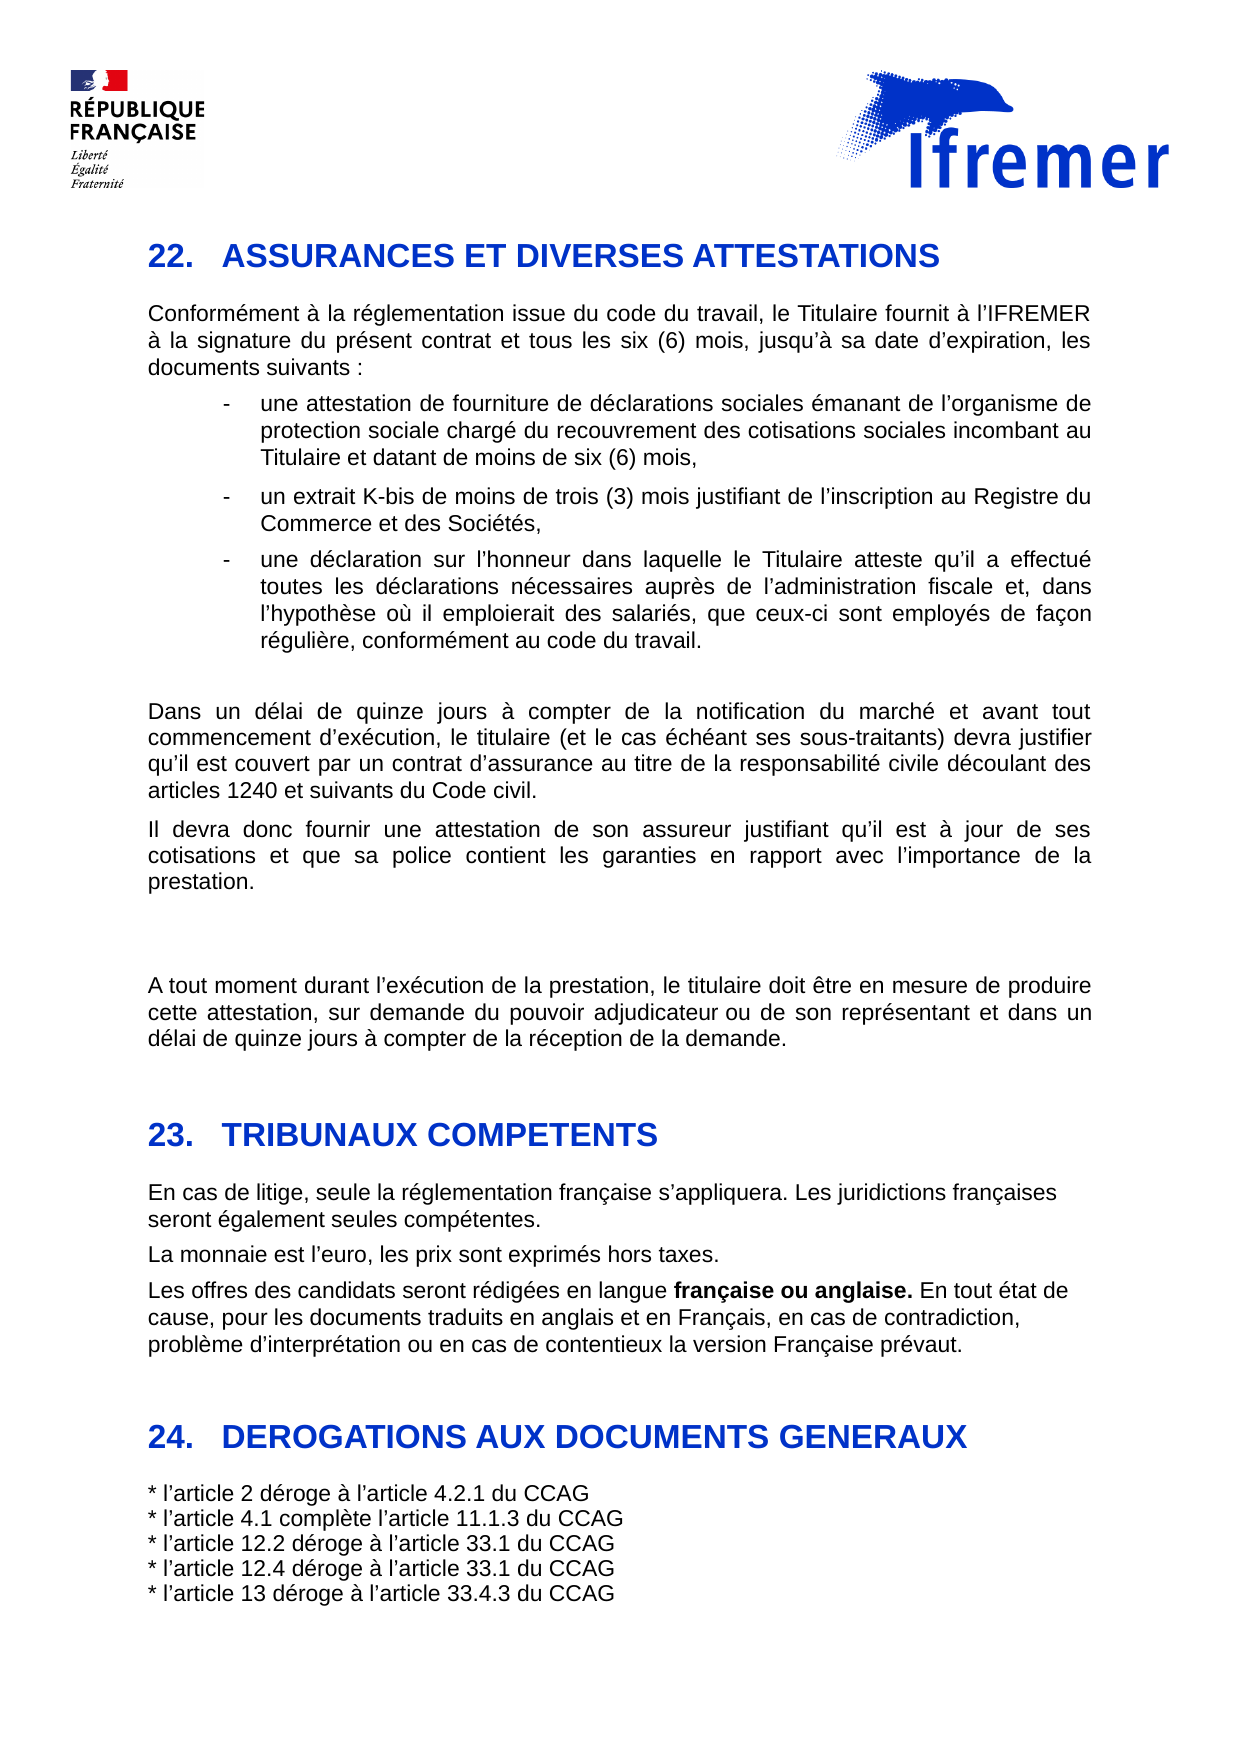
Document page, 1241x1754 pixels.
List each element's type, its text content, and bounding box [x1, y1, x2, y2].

text Il devra donc fournir une attestation de son assureur justifiant qu’il est à jour de ses cotisations et que sa police contient les garanties en rapport avec l’importance de la prestation. [148, 816, 1092, 894]
text * l’article 12.4 déroge à l’article 33.1 du CCAG [148, 1556, 1092, 1581]
subtitle TRIBUNAUX COMPETENTS [148, 1115, 1092, 1154]
text * l’article 12.2 déroge à l’article 33.1 du CCAG [148, 1531, 1092, 1556]
picture [836, 70, 1169, 188]
text A tout moment durant l’exécution de la prestation, le titulaire doit être en mesure de produire cette attestation, sur demande du pouvoir adjudicateur ou de son représentant et dans un délai de quinze jours à compter de la réception de la demande. [148, 972, 1092, 1051]
subtitle DEROGATIONS AUX DOCUMENTS GENERAUX [148, 1417, 1092, 1456]
text - un extrait K-bis de moins de trois (3) mois justifiant de l’inscription au Registre du Commerce et des Sociétés, [223, 483, 1092, 537]
text - une attestation de fourniture de déclarations sociales émanant de l’organisme de protection sociale chargé du recouvrement des cotisations sociales incombant au Titulaire et datant de moins de six (6) mois, [223, 389, 1092, 471]
text * l’article 4.1 complète l’article 11.1.3 du CCAG [148, 1506, 1092, 1531]
subtitle ASSURANCES ET DIVERSES ATTESTATIONS [148, 236, 1092, 275]
text * l’article 13 déroge à l’article 33.4.3 du CCAG [148, 1581, 1092, 1606]
text En cas de litige, seule la réglementation française s’appliquera. Les juridictions françaises seront également seules compétentes. [148, 1179, 1092, 1233]
text Dans un délai de quinze jours à compter de la notification du marché et avant tout commencement d’exécution, le titulaire (et le cas échéant ses sous-traitants) devra justifier qu’il est couvert par un contrat d’assurance au titre de la responsabilité civile découlant des articles 1240 et suivants du Code civil. [148, 698, 1092, 803]
text La monnaie est l’euro, les prix sont exprimés hors taxes. [148, 1241, 1092, 1268]
text Les offres des candidats seront rédigées en langue française ou anglaise. En tout état de cause, pour les documents traduits en anglais et en Français, en cas de contradiction, problème d’interprétation ou en cas de contentieux la version Française prévaut. [148, 1277, 1092, 1358]
text * l’article 2 déroge à l’article 4.2.1 du CCAG [148, 1481, 1092, 1506]
picture [70, 70, 205, 188]
text - une déclaration sur l’honneur dans laquelle le Titulaire atteste qu’il a effectué toutes les déclarations nécessaires auprès de l’administration fiscale et, dans l’hypothèse où il emploierait des salariés, que ceux-ci sont employés de façon régulière, conformément au code du travail. [223, 546, 1092, 654]
text Conformément à la réglementation issue du code du travail, le Titulaire fournit à l’IFREMER à la signature du présent contrat et tous les six (6) mois, jusqu’à sa date d’expiration, les documents suivants : [148, 300, 1092, 381]
